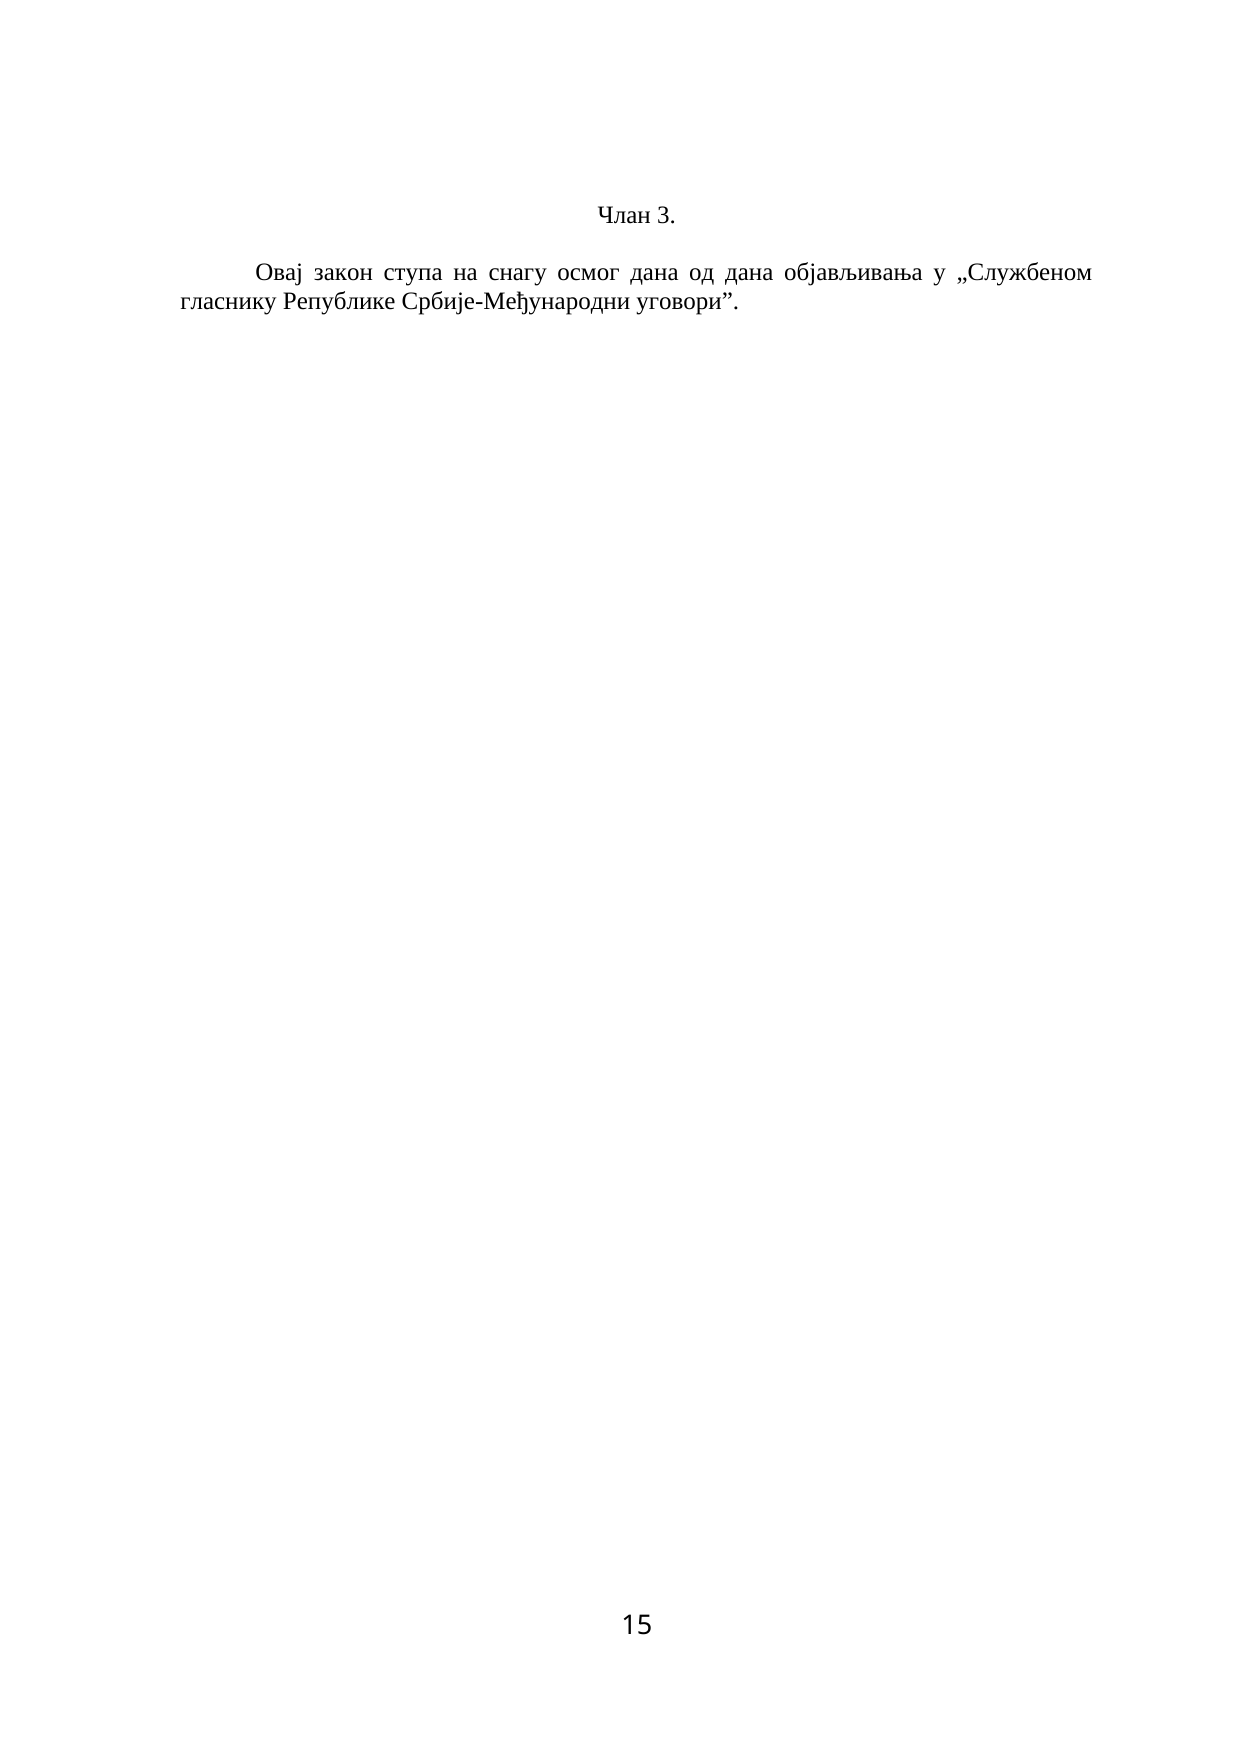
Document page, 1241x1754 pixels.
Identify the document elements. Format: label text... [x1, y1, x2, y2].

text Овај закон ступа на снагу осмог дана од дана објављивања у „Службеном гласнику Републике Србије-Међународни уговори”. [180, 257, 1093, 315]
text Члан 3. [180, 200, 1093, 229]
